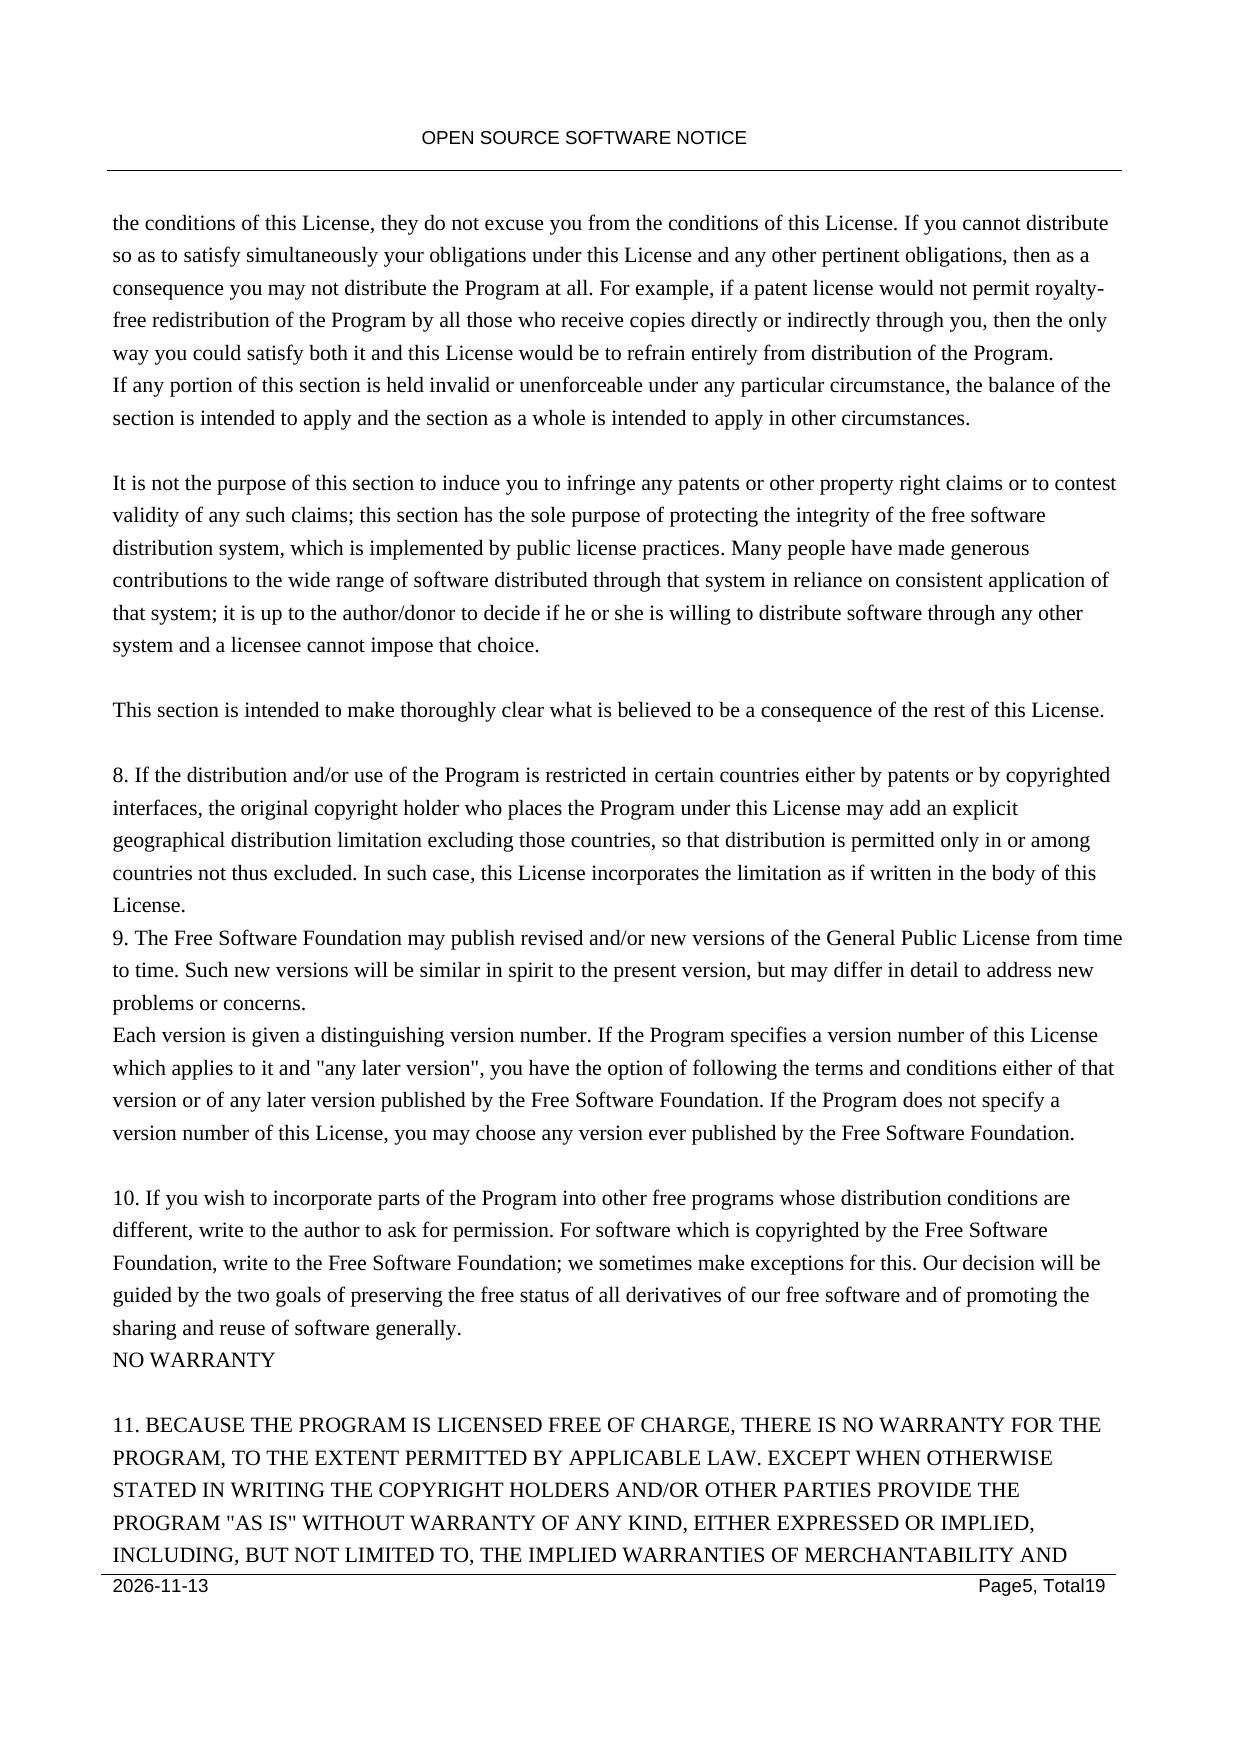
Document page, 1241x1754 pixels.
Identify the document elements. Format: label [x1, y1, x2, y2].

text [112, 206, 1128, 1571]
